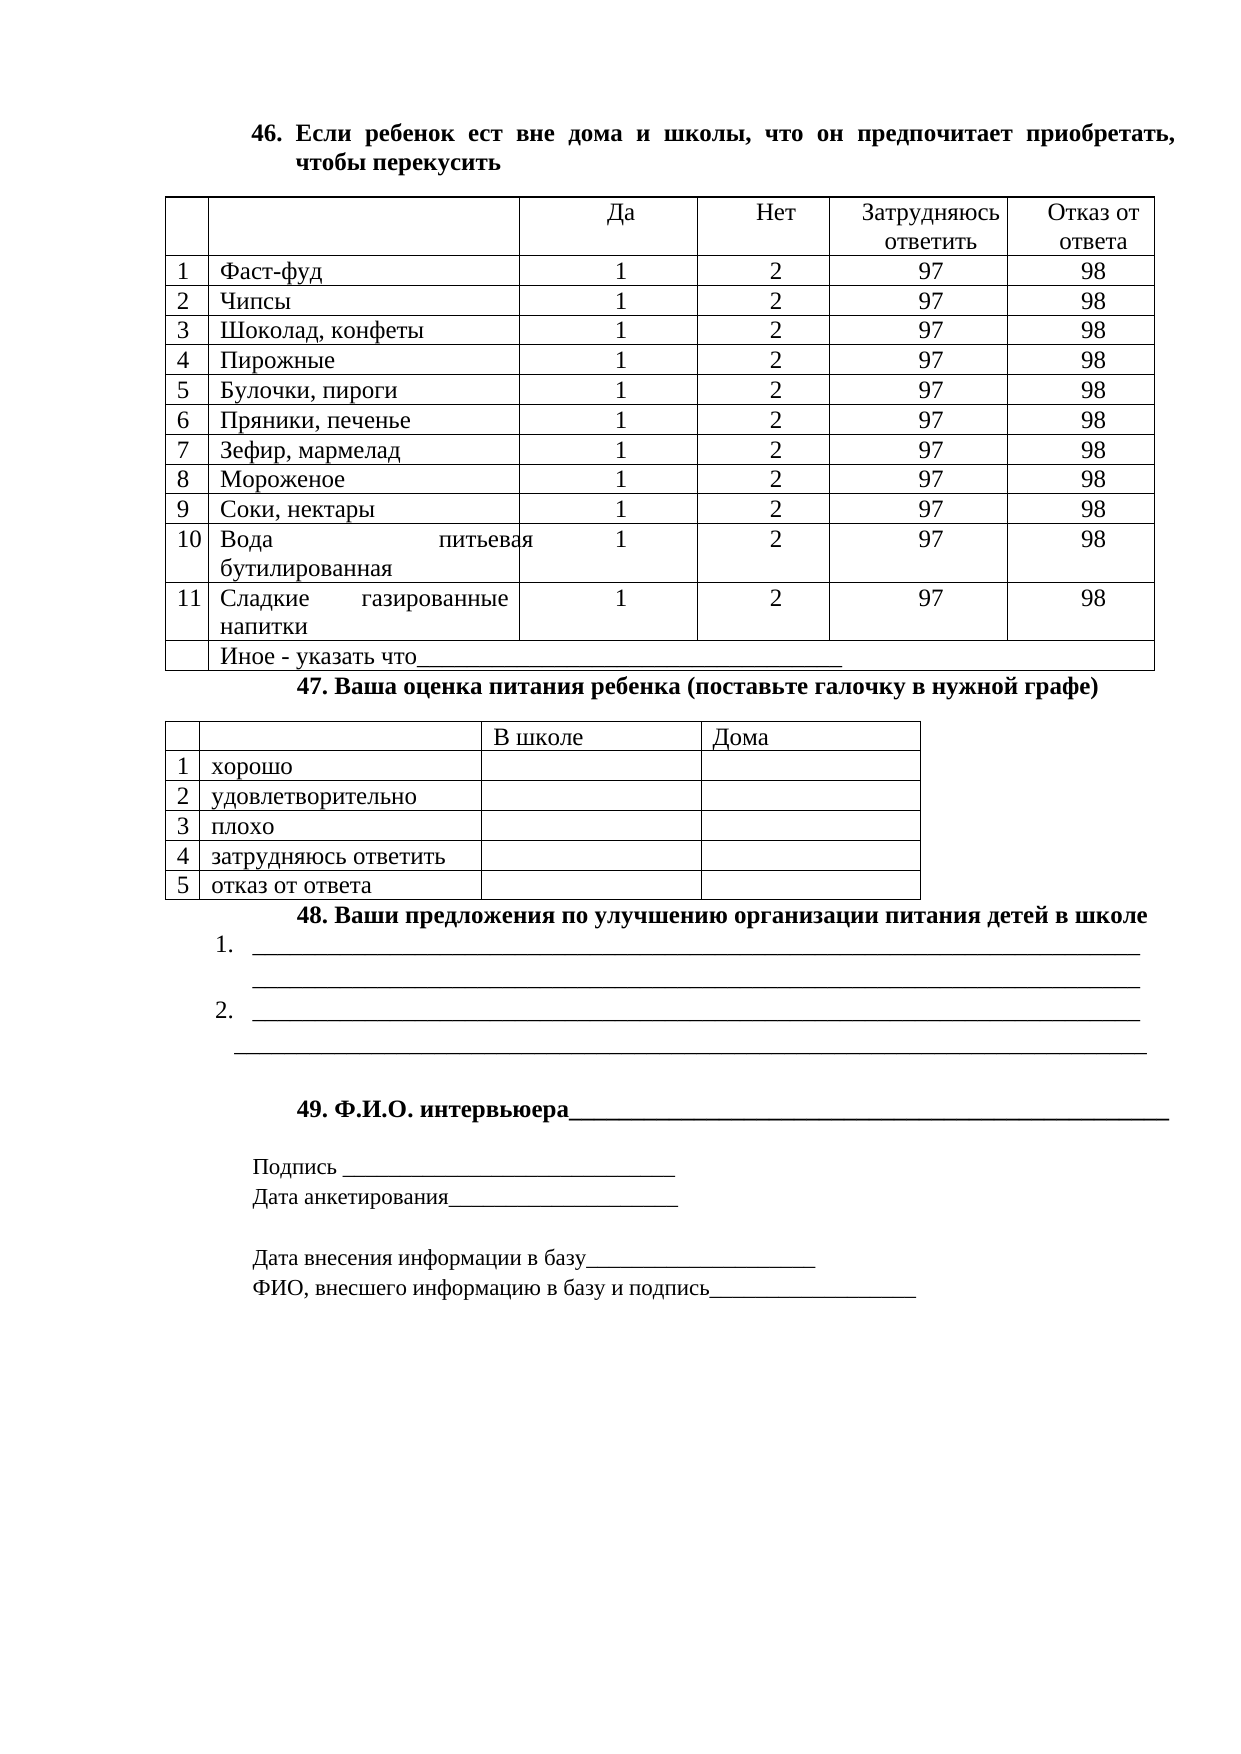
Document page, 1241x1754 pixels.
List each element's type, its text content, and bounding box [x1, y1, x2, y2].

table_cell 2 [698, 375, 829, 404]
table_cell 97 [830, 286, 1007, 314]
table_cell Чипсы [209, 286, 519, 314]
text Дата анкетирования____________________ [252, 1183, 1152, 1210]
table_cell 2 [698, 345, 829, 374]
table_cell затрудняюсь ответить [200, 841, 481, 869]
table_cell 5 [166, 375, 208, 404]
table_cell 9 [166, 494, 208, 523]
list _______________________________________________________________________ [215, 929, 1152, 958]
table_cell 1 [520, 465, 697, 493]
table_cell 1 [520, 316, 697, 344]
table_cell плохо [200, 811, 481, 840]
table_cell 1 [166, 751, 199, 780]
table_cell 2 [166, 781, 199, 810]
table_header Дома [702, 722, 920, 750]
table_cell 2 [698, 286, 829, 314]
table_cell отказ от ответа [200, 871, 481, 899]
text 49. Ф.И.О. интервьюера________________________________________________ [297, 1094, 1176, 1123]
table_cell Пряники, печенье [209, 405, 519, 434]
table_cell 4 [166, 841, 199, 869]
table_cell 1 [520, 435, 697, 463]
table_cell [702, 841, 920, 869]
table_cell 97 [830, 345, 1007, 374]
table_cell 97 [830, 494, 1007, 523]
table_cell 1 [520, 583, 697, 640]
table_header [209, 198, 519, 255]
table_cell 3 [166, 811, 199, 840]
text ФИО, внесшего информацию в базу и подпись__________________ [252, 1274, 1152, 1300]
table_cell Мороженое [209, 465, 519, 493]
text Дата внесения информации в базу____________________ [252, 1244, 1152, 1270]
table_cell 2 [698, 316, 829, 344]
table_cell [482, 751, 701, 780]
text _________________________________________________________________________ [222, 1028, 1152, 1057]
table_cell 97 [830, 583, 1007, 640]
table_cell 97 [830, 435, 1007, 463]
table_cell Фаст-фуд [209, 256, 519, 285]
table_cell 6 [166, 405, 208, 434]
table_cell 98 [1008, 316, 1154, 344]
table_cell 1 [520, 256, 697, 285]
table_cell 10 [166, 524, 208, 582]
table_cell Сладкие газированные напитки [209, 583, 519, 640]
table_header Нет [698, 198, 829, 255]
table_cell 2 [698, 435, 829, 463]
table_cell [482, 811, 701, 840]
list _______________________________________________________________________ [215, 995, 1152, 1024]
table_cell 1 [520, 286, 697, 314]
table_cell Пирожные [209, 345, 519, 374]
table_header Да [520, 198, 697, 255]
table_cell 3 [166, 316, 208, 344]
text Подпись _____________________________ [252, 1153, 1152, 1179]
table_cell 98 [1008, 465, 1154, 493]
table_cell 2 [698, 494, 829, 523]
table_header Затрудняюсь ответить [830, 198, 1007, 255]
table_cell [702, 811, 920, 840]
table_cell Вода питьевая бутилированная [209, 524, 519, 582]
table_header В школе [482, 722, 701, 750]
table_cell [166, 641, 208, 670]
table_cell [482, 781, 701, 810]
table_cell 98 [1008, 405, 1154, 434]
table_cell 98 [1008, 494, 1154, 523]
table_cell 5 [166, 871, 199, 899]
table_cell 11 [166, 583, 208, 640]
table_header [200, 722, 481, 750]
table_cell [482, 841, 701, 869]
table_cell 1 [520, 494, 697, 523]
text 47. Ваша оценка питания ребенка (поставьте галочку в нужной графе) [297, 671, 1176, 700]
table_cell [702, 781, 920, 810]
table_cell 8 [166, 465, 208, 493]
table_cell [482, 871, 701, 899]
table_cell 98 [1008, 435, 1154, 463]
table_cell [702, 751, 920, 780]
table_header Отказ от ответа [1008, 198, 1154, 255]
table_cell 98 [1008, 256, 1154, 285]
table_cell 98 [1008, 286, 1154, 314]
table_cell 4 [166, 345, 208, 374]
table_cell 97 [830, 465, 1007, 493]
table_header [166, 722, 199, 750]
table_cell 2 [698, 524, 829, 582]
table_cell Булочки, пироги [209, 375, 519, 404]
table_cell 2 [166, 286, 208, 314]
table_cell 98 [1008, 345, 1154, 374]
table_cell [702, 871, 920, 899]
table_cell хорошо [200, 751, 481, 780]
text _______________________________________________________________________ [252, 962, 1152, 991]
table_cell 97 [830, 256, 1007, 285]
table_cell удовлетворительно [200, 781, 481, 810]
table_cell 97 [830, 405, 1007, 434]
text 48. Ваши предложения по улучшению организации питания детей в школе [297, 900, 1176, 929]
table_cell Соки, нектары [209, 494, 519, 523]
table_cell 98 [1008, 375, 1154, 404]
table_cell 2 [698, 256, 829, 285]
table_cell Зефир, мармелад [209, 435, 519, 463]
list Если ребенок ест вне дома и школы, что он предпочитает приобретать, чтобы перекусить [251, 118, 1176, 176]
table_cell 2 [698, 405, 829, 434]
table_cell 1 [166, 256, 208, 285]
table_cell 97 [830, 375, 1007, 404]
table_cell 97 [830, 524, 1007, 582]
table_cell 1 [520, 405, 697, 434]
table_header [166, 198, 208, 255]
table_cell 1 [520, 524, 697, 582]
table_cell 7 [166, 435, 208, 463]
table_cell 2 [698, 465, 829, 493]
table_cell 2 [698, 583, 829, 640]
table_cell 97 [830, 316, 1007, 344]
table_cell 98 [1008, 583, 1154, 640]
table_cell 1 [520, 375, 697, 404]
table_cell Иное - указать что__________________________________ [209, 641, 1154, 670]
table_cell 1 [520, 345, 697, 374]
table_cell Шоколад, конфеты [209, 316, 519, 344]
table_cell 98 [1008, 524, 1154, 582]
